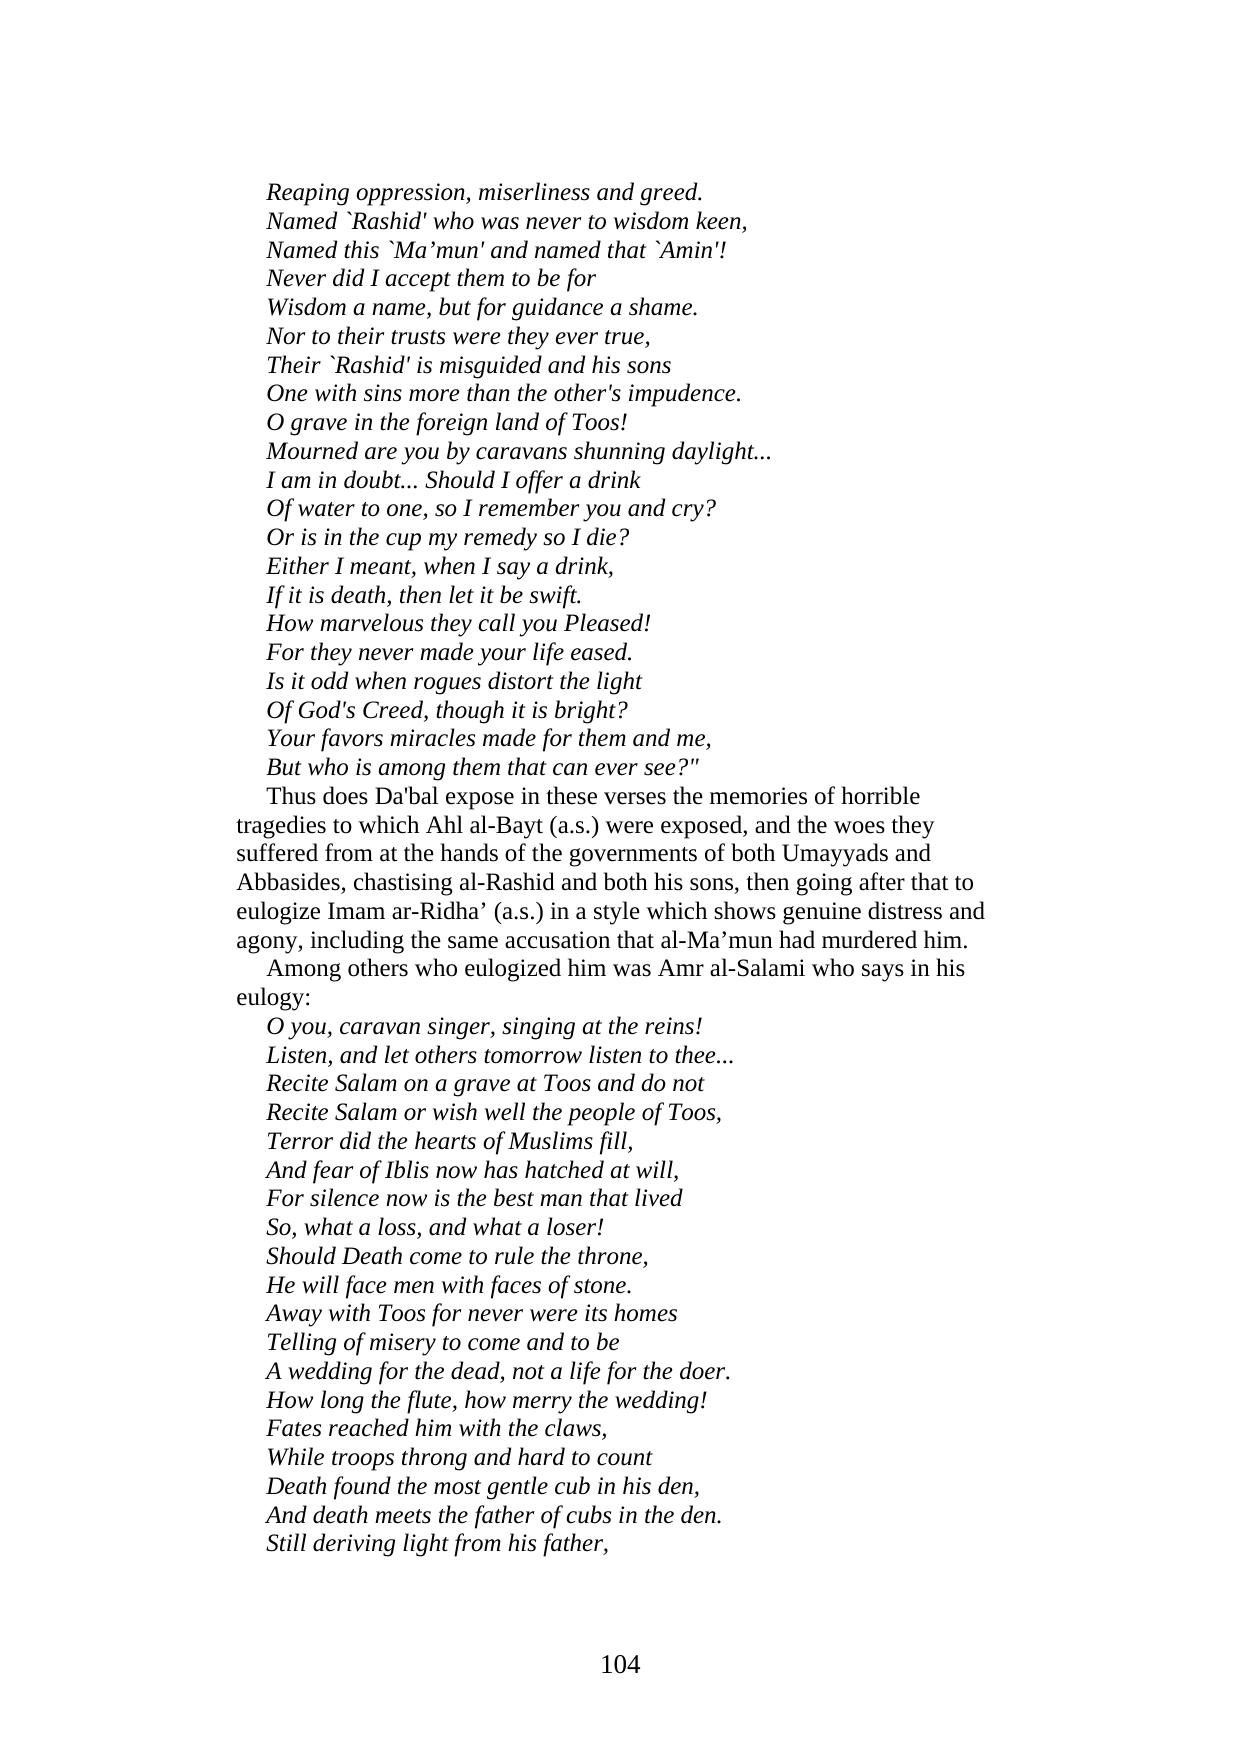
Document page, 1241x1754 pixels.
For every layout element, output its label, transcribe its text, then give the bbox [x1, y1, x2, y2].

text Either I meant, when I say a drink, [236, 551, 1004, 580]
text Never did I accept them to be for [236, 263, 1004, 292]
text Reaping oppression, miserliness and greed. [236, 177, 1004, 206]
text Should Death come to rule the throne, [236, 1241, 1004, 1270]
text And death meets the father of cubs in the den. [236, 1500, 1004, 1528]
text Their `Rashid' is misguided and his sons [236, 350, 1004, 378]
text O grave in the foreign land of Toos! [236, 407, 1004, 436]
text Death found the most gentle cub in his den, [236, 1471, 1004, 1500]
text Away with Toos for never were its homes [236, 1298, 1004, 1327]
text O you, caravan singer, singing at the reins! [236, 1011, 1004, 1040]
text Named this `Ma’mun' and named that `Amin'! [236, 235, 1004, 263]
text Still deriving light from his father, [236, 1528, 1004, 1557]
text I am in doubt... Should I offer a drink [236, 465, 1004, 493]
text How marvelous they call you Pleased! [236, 608, 1004, 637]
text Or is in the cup my remedy so I die? [236, 522, 1004, 551]
text Of God's Creed, though it is bright? [236, 695, 1004, 723]
text Recite Salam or wish well the people of Toos, [236, 1097, 1004, 1126]
text He will face men with faces of stone. [236, 1270, 1004, 1298]
text Recite Salam on a grave at Toos and do not [236, 1068, 1004, 1097]
text A wedding for the dead, not a life for the doer. [236, 1356, 1004, 1385]
text Fates reached him with the claws, [236, 1413, 1004, 1442]
text For silence now is the best man that lived [236, 1183, 1004, 1212]
text Telling of misery to come and to be [236, 1327, 1004, 1356]
text Mourned are you by caravans shunning daylight... [236, 436, 1004, 465]
text While troops throng and hard to count [236, 1442, 1004, 1471]
text Your favors miracles made for them and me, [236, 723, 1004, 752]
text But who is among them that can ever see?" [236, 752, 1004, 781]
text Is it odd when rogues distort the light [236, 666, 1004, 695]
text And fear of Iblis now has hatched at will, [236, 1155, 1004, 1183]
text Nor to their trusts were they ever true, [236, 321, 1004, 350]
text Of water to one, so I remember you and cry? [236, 493, 1004, 522]
text For they never made your life eased. [236, 637, 1004, 666]
text Named `Rashid' who was never to wisdom keen, [236, 206, 1004, 235]
text If it is death, then let it be swift. [236, 580, 1004, 608]
text So, what a loss, and what a loser! [236, 1212, 1004, 1241]
text Thus does Da'bal expose in these verses the memories of horrible tragedies to which Ahl al-Bayt (a.s.) were exposed, and the woes they suffered from at the hands of the governments of both Umayyads and Abbasides, chastising al-Rashid and both his sons, then going after that to eulogize Imam ar-Ridha’ (a.s.) in a style which shows genuine distress and agony, including the same accusation that al-Ma’mun had murdered him. [236, 781, 1004, 953]
text Listen, and let others tomorrow listen to thee... [236, 1040, 1004, 1068]
text How long the flute, how merry the wedding! [236, 1385, 1004, 1413]
text Terror did the hearts of Muslims fill, [236, 1126, 1004, 1155]
text One with sins more than the other's impudence. [236, 378, 1004, 407]
text Among others who eulogized him was Amr al-Salami who says in his eulogy: [236, 953, 1004, 1011]
text Wisdom a name, but for guidance a shame. [236, 292, 1004, 321]
